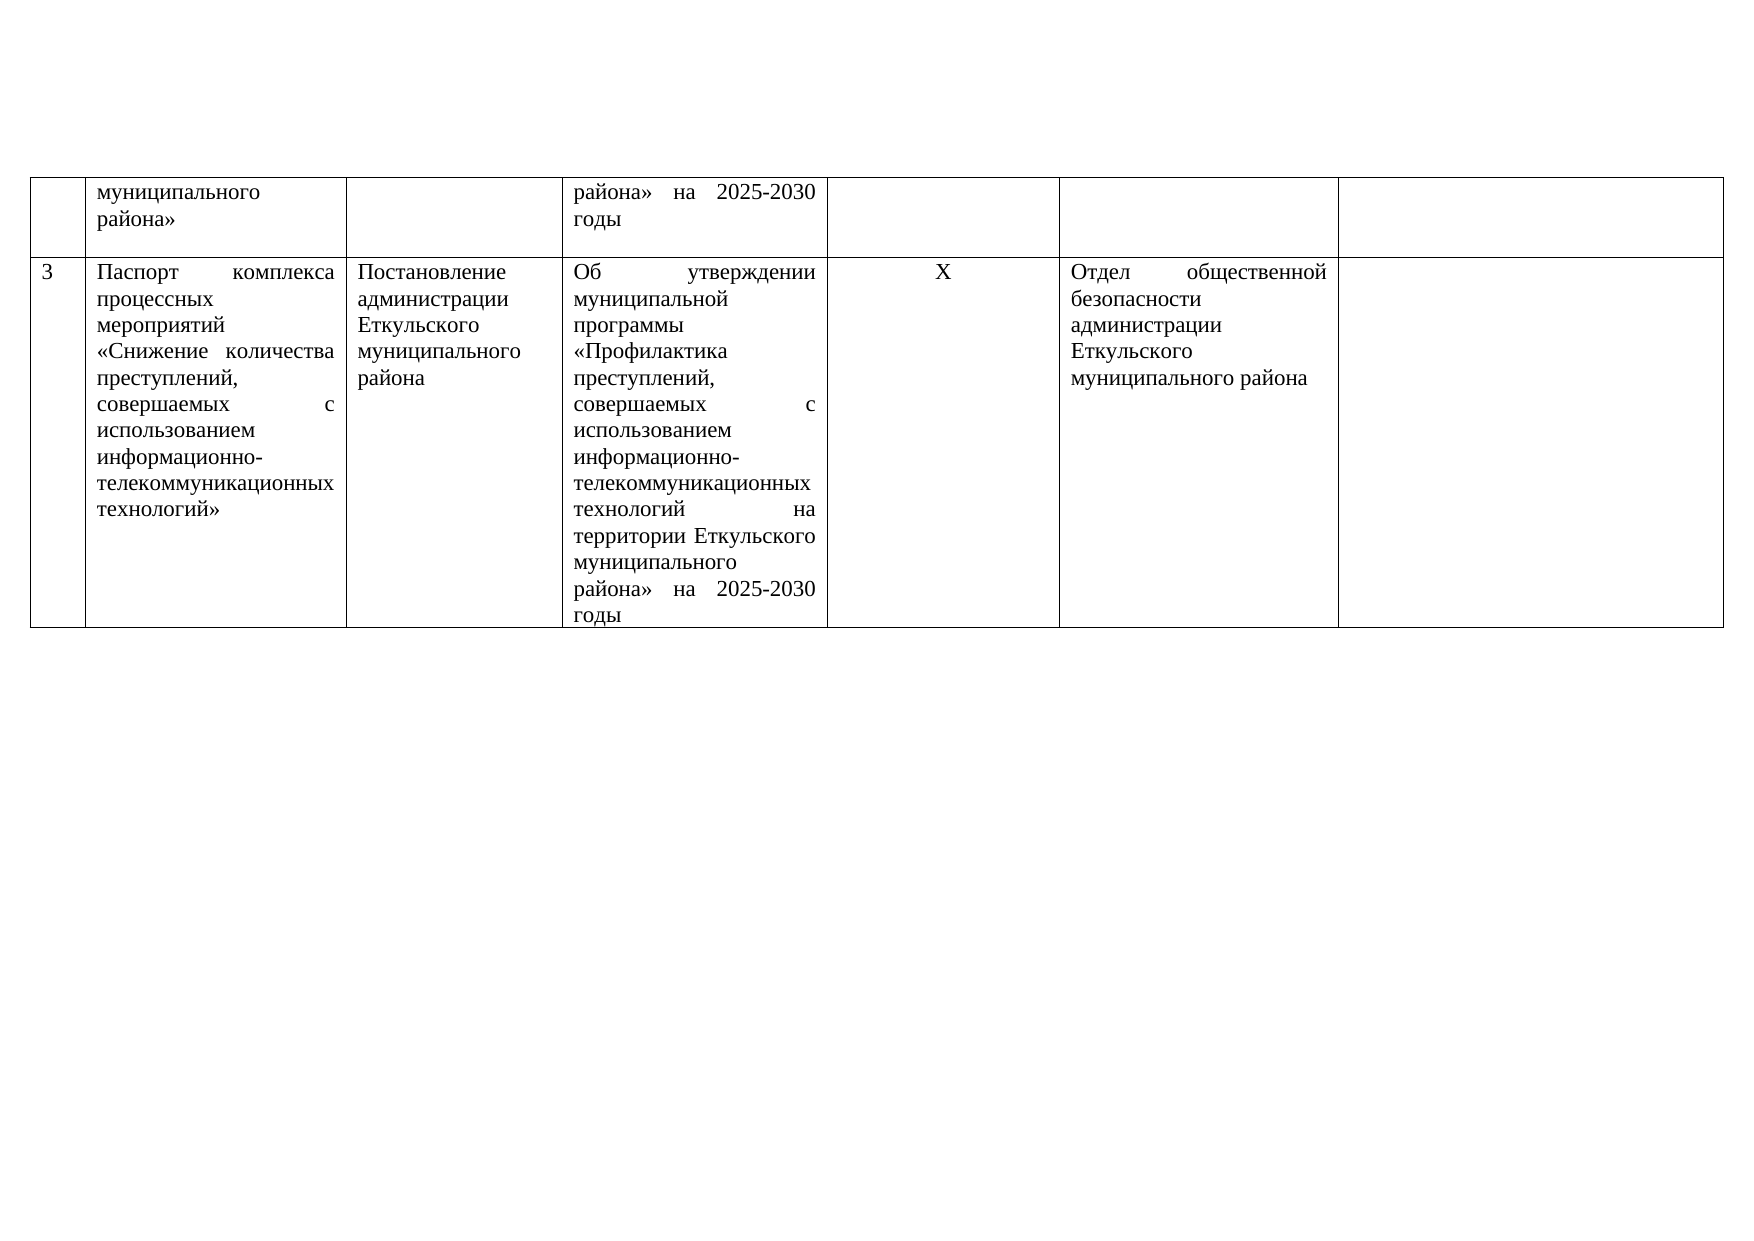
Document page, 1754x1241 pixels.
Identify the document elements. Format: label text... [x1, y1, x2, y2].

table_cell [1339, 258, 1723, 627]
table_cell X [828, 258, 1059, 627]
table_cell X [828, 178, 1059, 257]
table_cell 2 [31, 178, 85, 257]
table_cell 3 [31, 258, 85, 627]
table_cell Постановление администрации Еткульского муниципального района [347, 258, 562, 627]
table_cell Паспорт комплекса процессных мероприятий «Снижение количества преступлений, совершаемых с использованием информационно-телекоммуникационных технологий» [86, 258, 346, 627]
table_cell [86, 178, 346, 257]
table_cell Отдел общественной безопасности администрации Еткульского муниципального района [1060, 258, 1338, 627]
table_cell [347, 178, 562, 257]
table_cell [1339, 178, 1723, 257]
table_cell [563, 178, 827, 257]
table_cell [1060, 178, 1338, 257]
